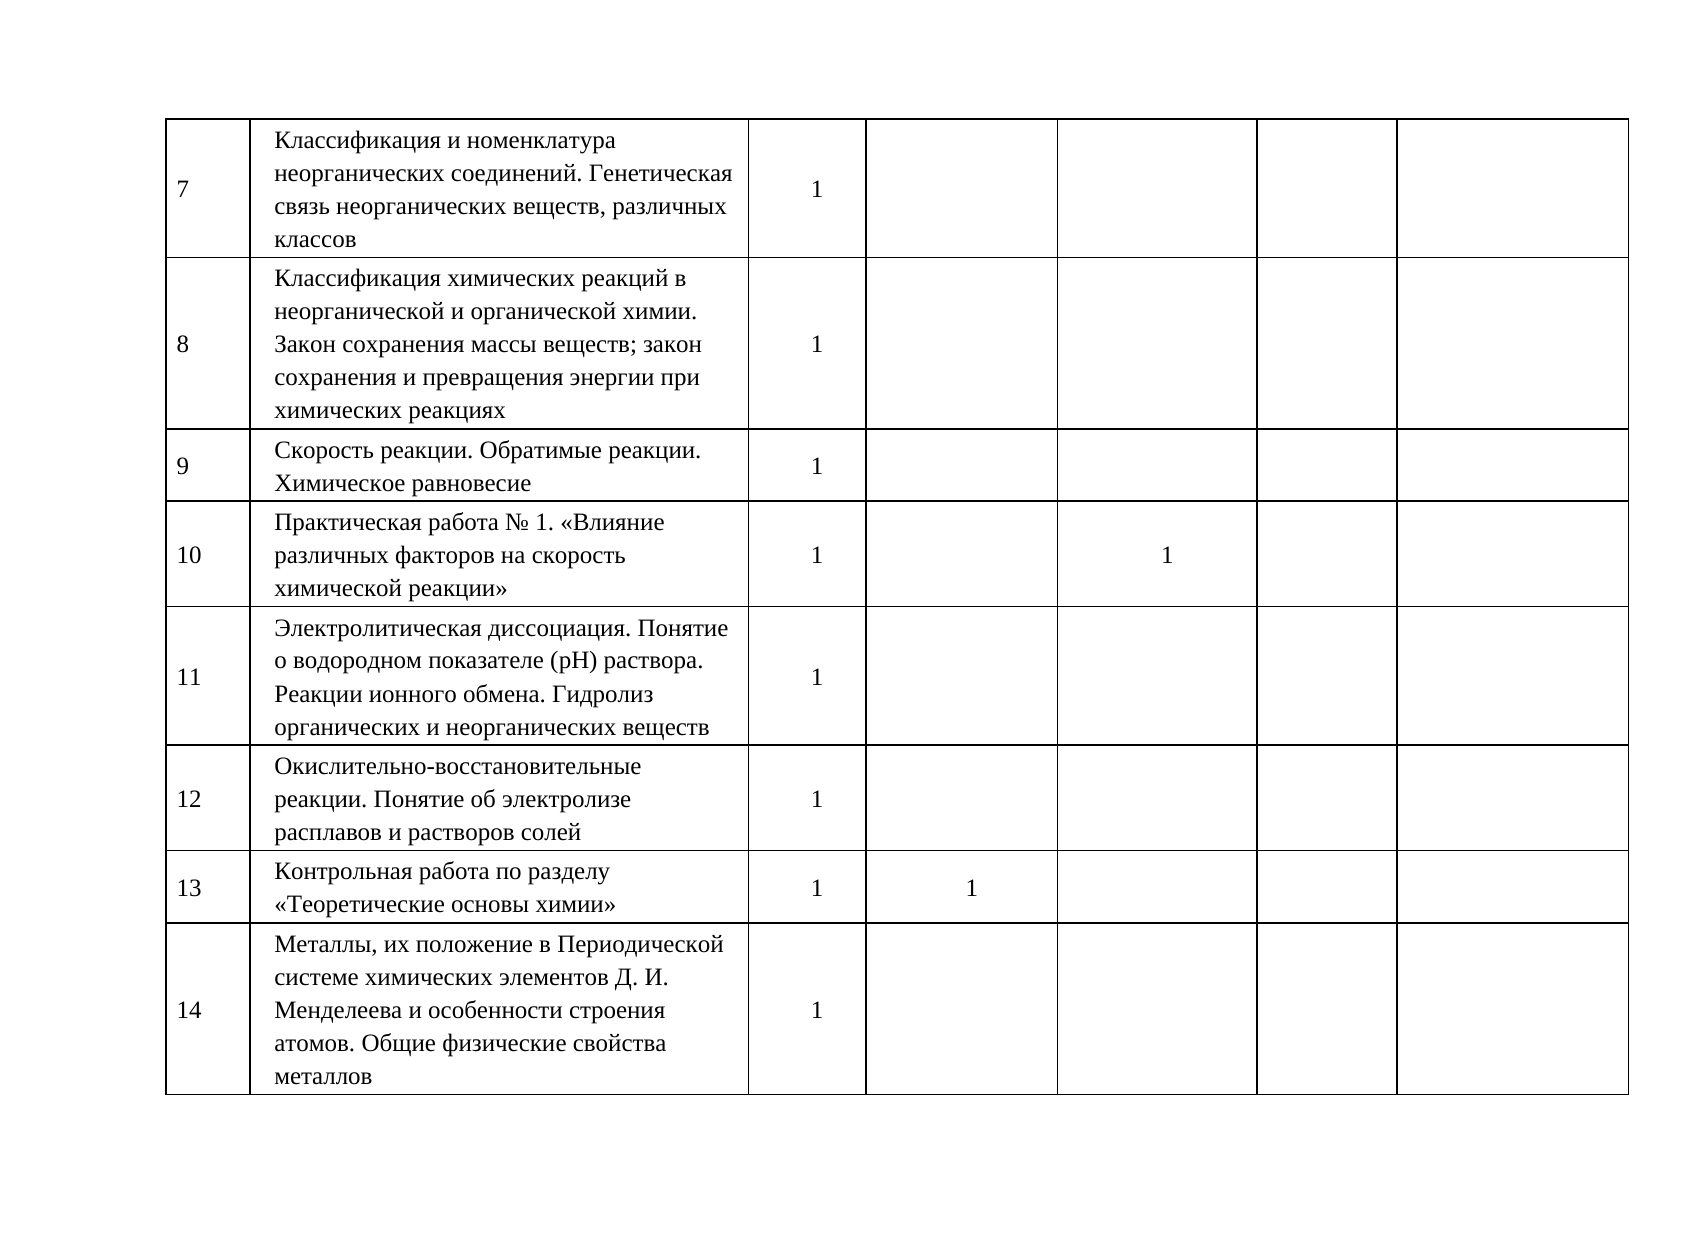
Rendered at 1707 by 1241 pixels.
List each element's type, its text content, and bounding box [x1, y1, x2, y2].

table_cell [867, 924, 1057, 1093]
table_cell 11 [167, 607, 249, 744]
table_cell [1058, 851, 1256, 922]
table_cell 12 [167, 746, 249, 850]
table_cell [1258, 502, 1396, 606]
table_cell 14 [167, 924, 249, 1093]
table_cell 1 [867, 851, 1057, 922]
table_cell Окислительно-восстановительные реакции. Понятие об электролизе расплавов и растворов солей [251, 746, 748, 850]
table_cell 7 [167, 120, 249, 257]
table_cell 9 [167, 430, 249, 500]
table_cell Классификация химических реакций в неорганической и органической химии. Закон сохранения массы веществ; закон сохранения и превращения энергии при химических реакциях [251, 258, 748, 428]
table_cell 1 [749, 607, 865, 744]
table_cell [1258, 851, 1396, 922]
table_cell Скорость реакции. Обратимые реакции. Химическое равновесие [251, 430, 748, 500]
table_cell [867, 502, 1057, 606]
table_cell [1058, 924, 1256, 1093]
table_cell [1058, 120, 1256, 257]
table_cell [1258, 430, 1396, 500]
table_cell [1058, 607, 1256, 744]
table_cell [867, 607, 1057, 744]
table_cell [1058, 430, 1256, 500]
table_cell [1258, 746, 1396, 850]
table_cell [1398, 746, 1628, 850]
table_cell 1 [749, 258, 865, 428]
table_cell 1 [749, 430, 865, 500]
table_cell Электролитическая диссоциация. Понятие о водородном показателе (pH) раствора. Реакции ионного обмена. Гидролиз органических и неорганических веществ [251, 607, 748, 744]
table_cell [1058, 746, 1256, 850]
table_cell [1398, 430, 1628, 500]
table_cell [867, 258, 1057, 428]
table_cell 8 [167, 258, 249, 428]
table_cell 13 [167, 851, 249, 922]
table_cell 1 [749, 502, 865, 606]
table_cell [1058, 258, 1256, 428]
table_cell 1 [749, 120, 865, 257]
table_cell [1398, 607, 1628, 744]
table_cell [867, 120, 1057, 257]
table_cell [867, 430, 1057, 500]
table_cell Контрольная работа по разделу «Теоретические основы химии» [251, 851, 748, 922]
table_cell Классификация и номенклатура неорганических соединений. Генетическая связь неорганических веществ, различных классов [251, 120, 748, 257]
table_cell [1398, 502, 1628, 606]
table_cell [1398, 851, 1628, 922]
table_cell [1258, 120, 1396, 257]
table_cell [1398, 924, 1628, 1093]
table_cell 1 [749, 924, 865, 1093]
table_cell [1258, 607, 1396, 744]
table_cell [867, 746, 1057, 850]
table_cell 1 [749, 746, 865, 850]
table_cell Практическая работа № 1. «Влияние различных факторов на скорость химической реакции» [251, 502, 748, 606]
table_cell 1 [1058, 502, 1256, 606]
table_cell Металлы, их положение в Периодической системе химических элементов Д. И. Менделеева и особенности строения атомов. Общие физические свойства металлов [251, 924, 748, 1093]
table_cell [1398, 258, 1628, 428]
table_cell 10 [167, 502, 249, 606]
table_cell [1398, 120, 1628, 257]
table_cell 1 [749, 851, 865, 922]
table_cell [1258, 924, 1396, 1093]
table_cell [1258, 258, 1396, 428]
